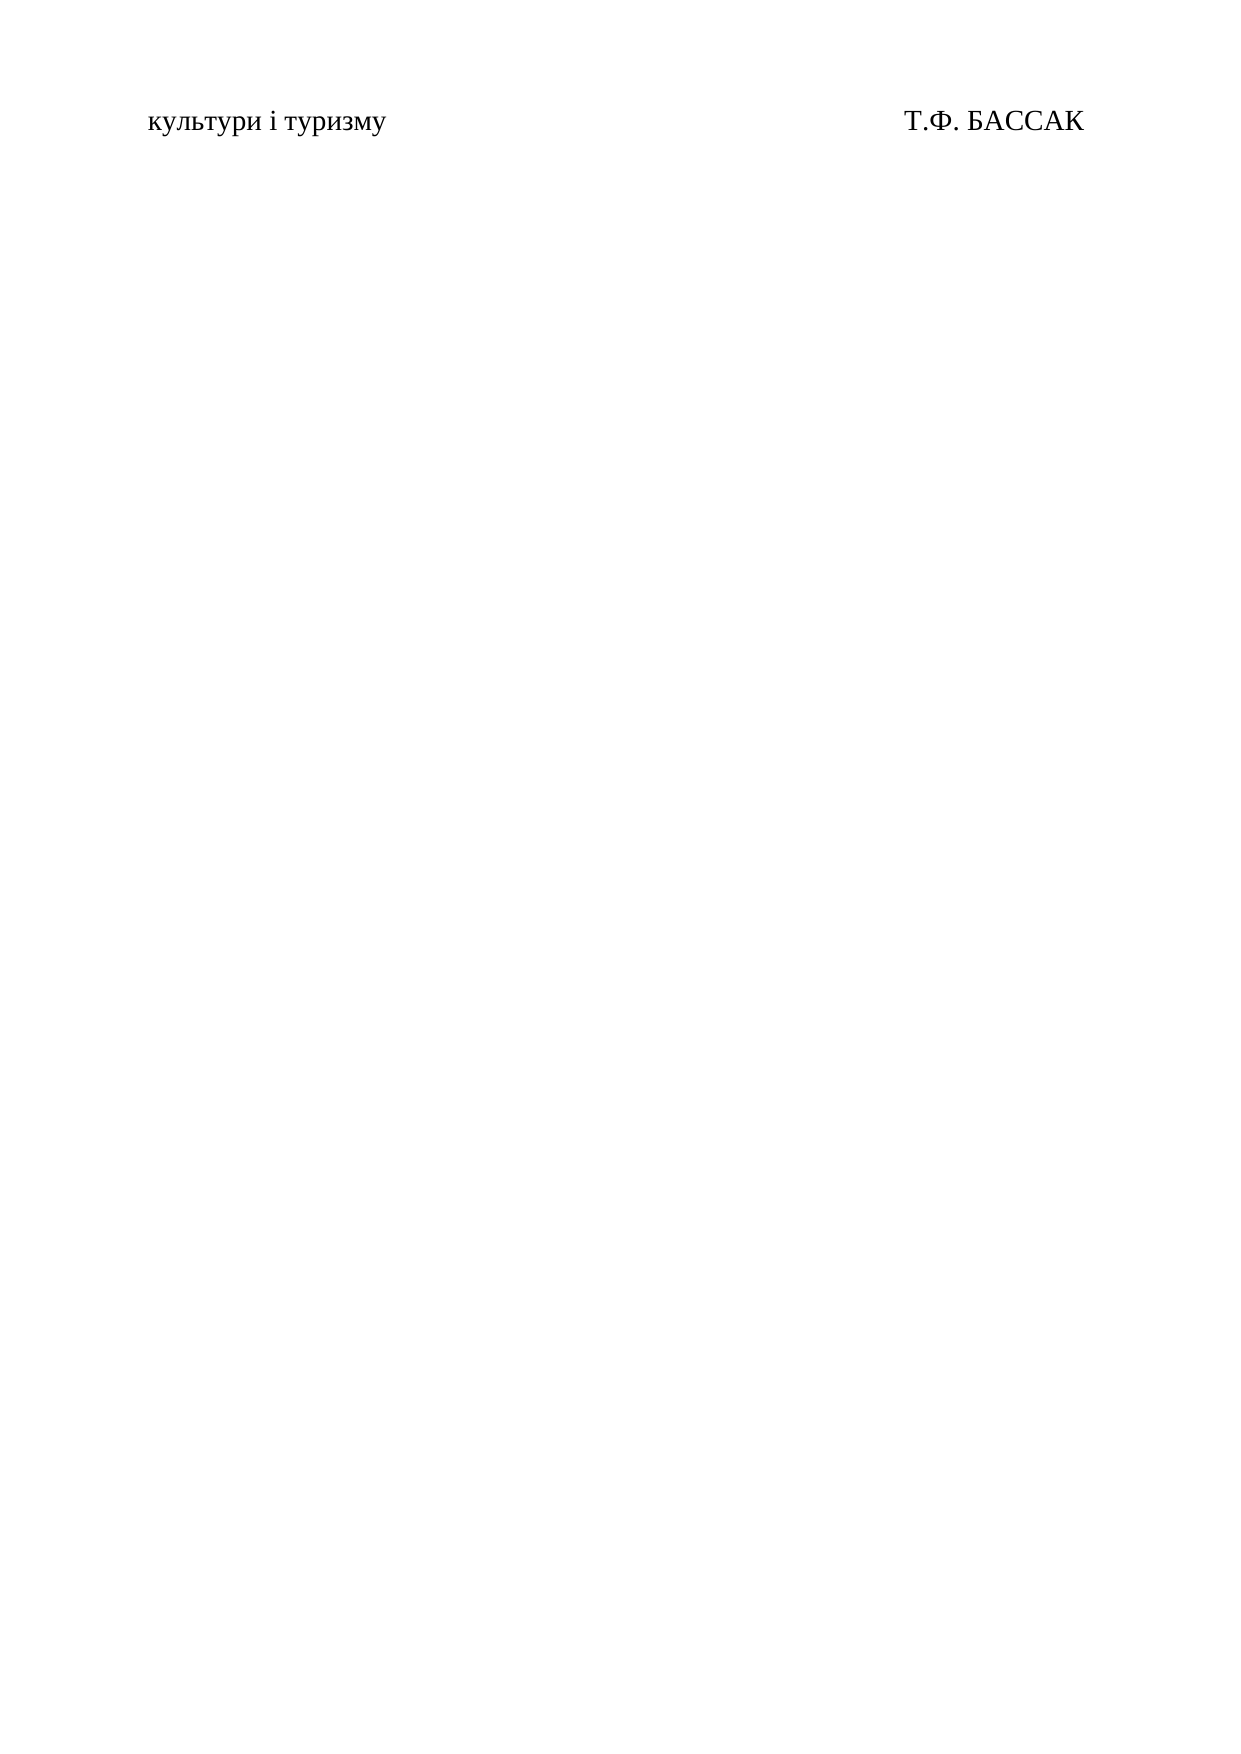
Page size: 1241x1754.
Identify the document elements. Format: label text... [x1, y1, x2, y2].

text культури і туризму Т.Ф. БАССАК [148, 103, 1198, 137]
